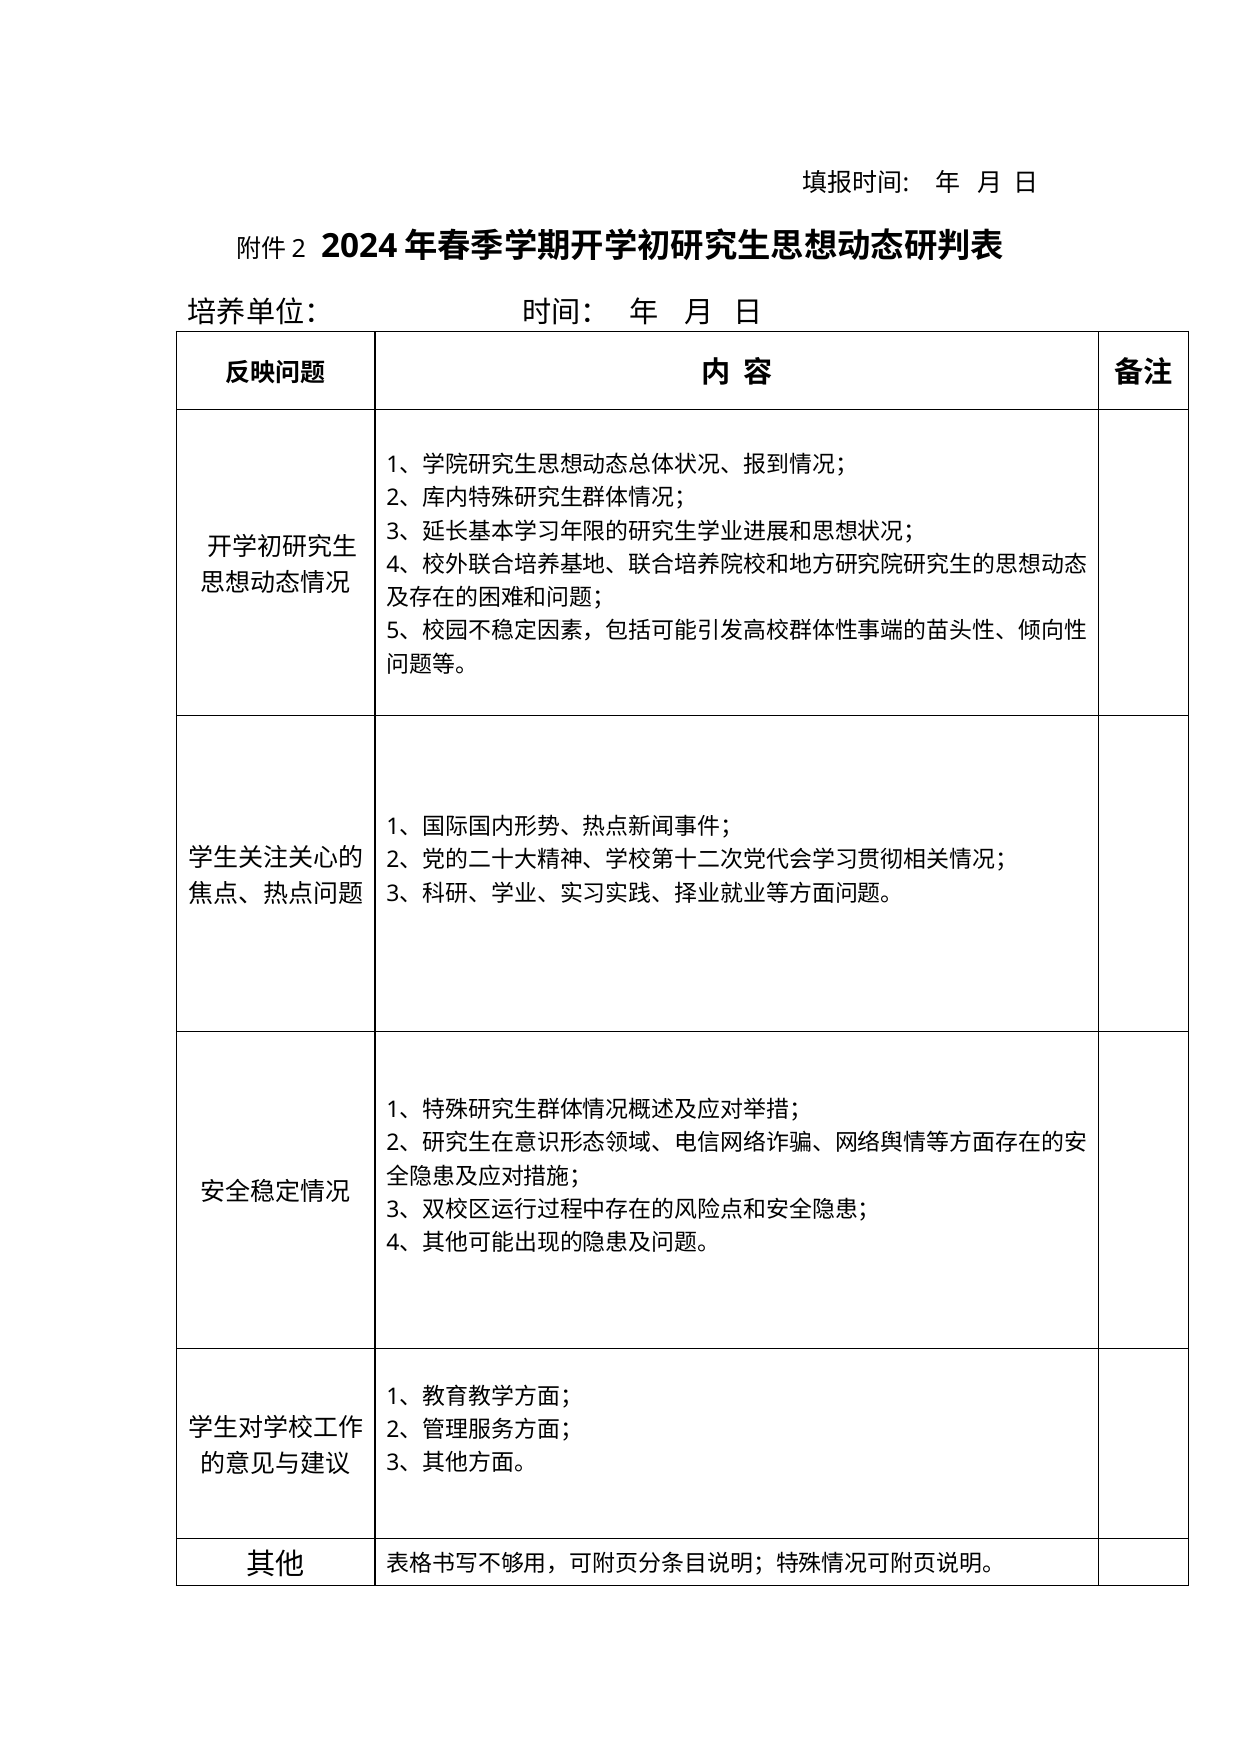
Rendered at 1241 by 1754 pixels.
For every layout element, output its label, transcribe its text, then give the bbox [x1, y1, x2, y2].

table_cell [1099, 1032, 1188, 1348]
table_cell 1、教育教学方面； 2、管理服务方面； 3、其他方面。 [376, 1349, 1098, 1538]
table_header 反映问题 [177, 332, 374, 408]
table_cell [1099, 1539, 1188, 1585]
table_cell [1099, 716, 1188, 1031]
table_cell 开学初研究生思想动态情况 [177, 410, 374, 715]
table_cell [1099, 410, 1188, 715]
table_cell 学生关注关心的焦点、热点问题 [177, 716, 374, 1031]
table_cell 1、国际国内形势、热点新闻事件； 2、党的二十大精神、学校第十二次党代会学习贯彻相关情况； 3、科研、学业、实习实践、择业就业等方面问题。 [376, 716, 1098, 1031]
table_header 备注 [1099, 332, 1188, 408]
text 填报时间: 年 月 日 [187, 162, 1038, 198]
table_cell 学生对学校工作的意见与建议 [177, 1349, 374, 1538]
table_cell [1099, 1349, 1188, 1538]
text 附件2 2024年春季学期开学初研究生思想动态研判表 [187, 219, 1053, 267]
table_cell 1、学院研究生思想动态总体状况、报到情况； 2、库内特殊研究生群体情况； 3、延长基本学习年限的研究生学业进展和思想状况； 4、校外联合培养基地、联合培养院校和地方研究院研究生的思想动态及存在的困难和问题； 5、校园不稳定因素，包括可能引发高校群体性事端的苗头性、倾向性问题等。 [376, 410, 1098, 715]
table_header 内 容 [376, 332, 1098, 408]
table_cell 安全稳定情况 [177, 1032, 374, 1348]
table_cell 表格书写不够用，可附页分条目说明；特殊情况可附页说明。 [376, 1539, 1098, 1585]
text 培养单位： 时间： 年 月 日 [187, 288, 1053, 331]
table_cell 其他 [177, 1539, 374, 1585]
table_cell 1、特殊研究生群体情况概述及应对举措； 2、研究生在意识形态领域、电信网络诈骗、网络舆情等方面存在的安全隐患及应对措施； 3、双校区运行过程中存在的风险点和安全隐患； 4、其他可能出现的隐患及问题。 [376, 1032, 1098, 1348]
